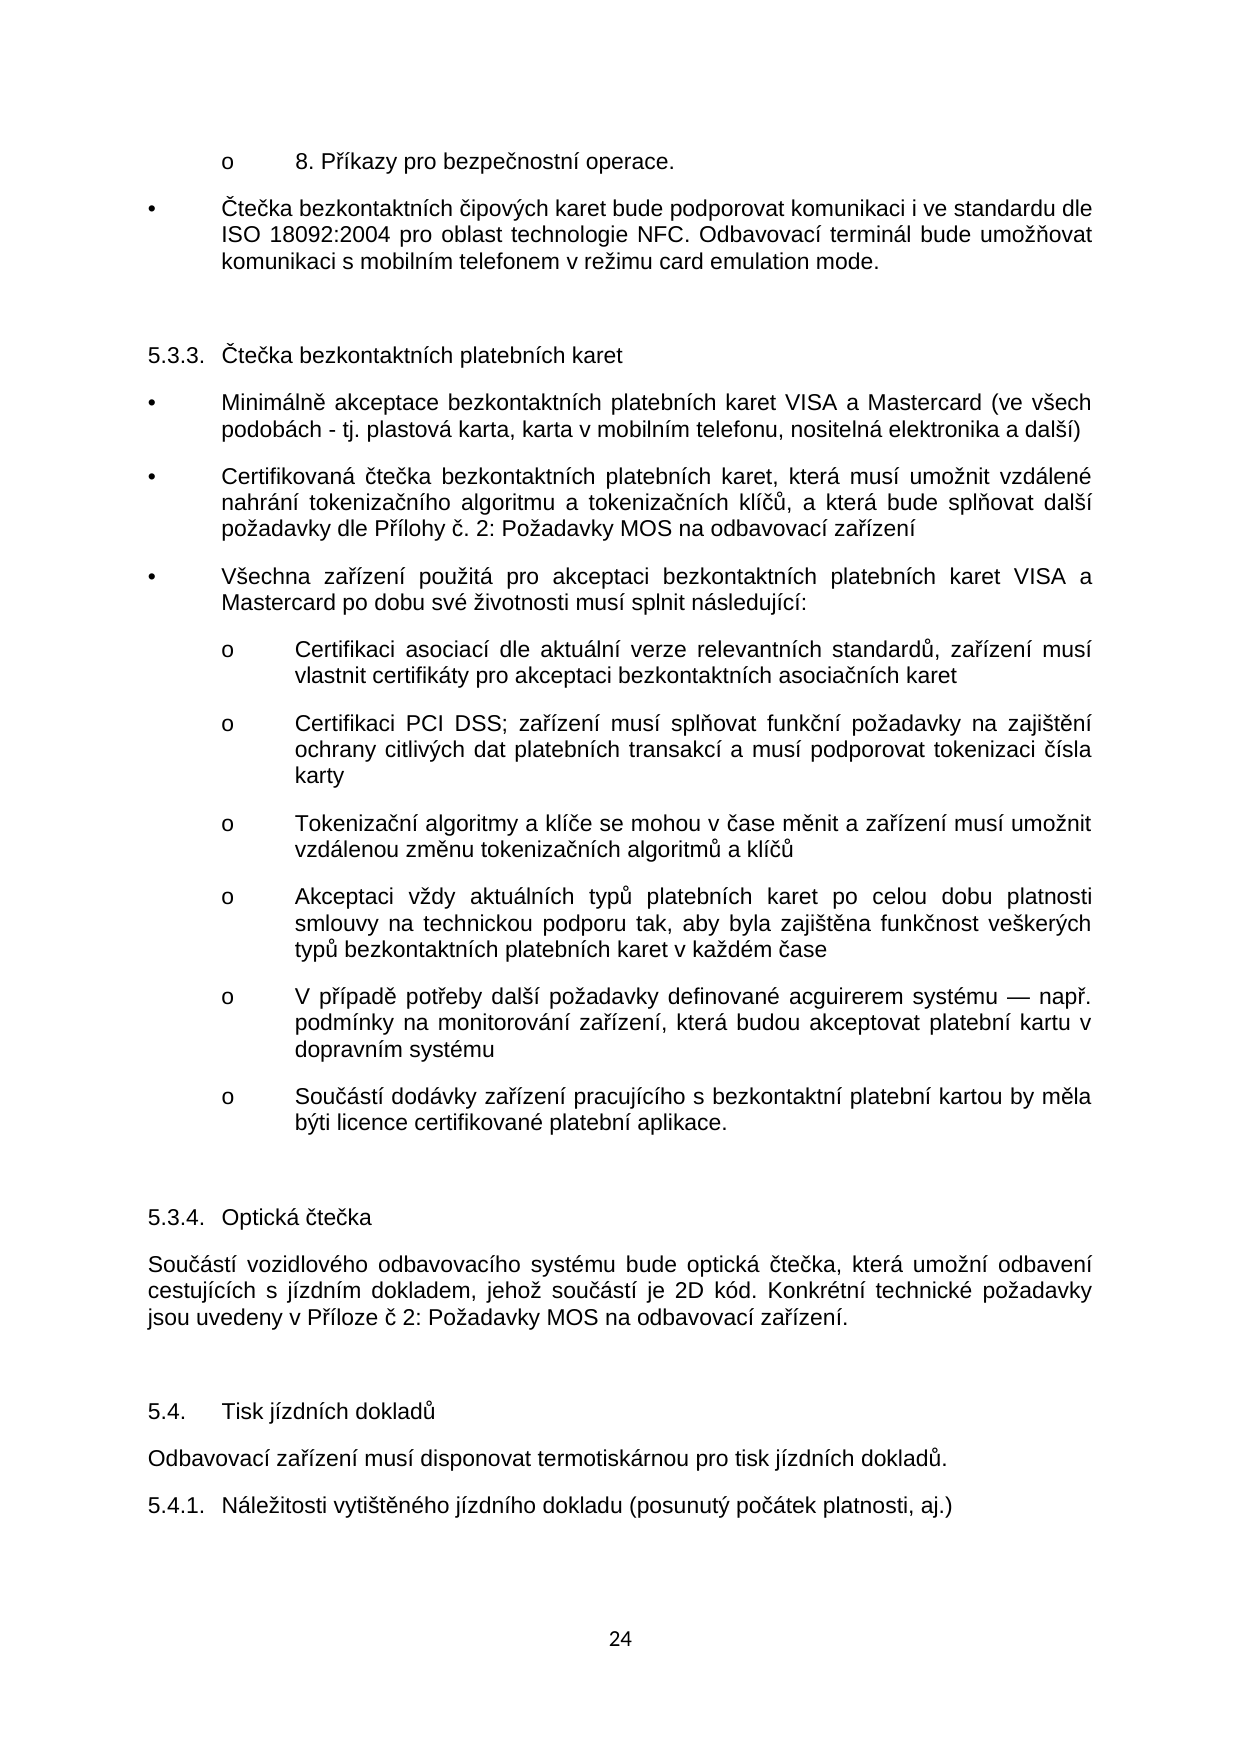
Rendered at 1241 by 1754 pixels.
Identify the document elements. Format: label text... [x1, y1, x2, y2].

text o 8. Příkazy pro bezpečnostní operace. [148, 148, 1092, 174]
text 5.3.3. Čtečka bezkontaktních platebních karet [148, 342, 1092, 368]
text • Čtečka bezkontaktních čipových karet bude podporovat komunikaci i ve standardu dle ISO 18092:2004 pro oblast technologie NFC. Odbavovací terminál bude umožňovat komunikaci s mobilním telefonem v režimu card emulation mode. [148, 195, 1092, 274]
text o Tokenizační algoritmy a klíče se mohou v čase měnit a zařízení musí umožnit vzdálenou změnu tokenizačních algoritmů a klíčů [221, 809, 1092, 862]
text Součástí vozidlového odbavovacího systému bude optická čtečka, která umožní odbavení cestujících s jízdním dokladem, jehož součástí je 2D kód. Konkrétní technické požadavky jsou uvedeny v Příloze č 2: Požadavky MOS na odbavovací zařízení. [148, 1251, 1092, 1330]
text 5.4.1. Náležitosti vytištěného jízdního dokladu (posunutý počátek platnosti, aj.) [148, 1492, 1092, 1519]
text • Všechna zařízení použitá pro akceptaci bezkontaktních platebních karet VISA a Mastercard po dobu své životnosti musí splnit následující: [148, 563, 1092, 615]
text o Akceptaci vždy aktuálních typů platebních karet po celou dobu platnosti smlouvy na technickou podporu tak, aby byla zajištěna funkčnost veškerých typů bezkontaktních platebních karet v každém čase [221, 883, 1092, 962]
text • Certifikovaná čtečka bezkontaktních platebních karet, která musí umožnit vzdálené nahrání tokenizačního algoritmu a tokenizačních klíčů, a která bude splňovat další požadavky dle Přílohy č. 2: Požadavky MOS na odbavovací zařízení [148, 463, 1092, 542]
text o V případě potřeby další požadavky definované acguirerem systému — např. podmínky na monitorování zařízení, která budou akceptovat platební kartu v dopravním systému [221, 983, 1092, 1062]
text • Minimálně akceptace bezkontaktních platebních karet VISA a Mastercard (ve všech podobách - tj. plastová karta, karta v mobilním telefonu, nositelná elektronika a další) [148, 389, 1092, 442]
text o Certifikaci asociací dle aktuální verze relevantních standardů, zařízení musí vlastnit certifikáty pro akceptaci bezkontaktních asociačních karet [221, 636, 1092, 689]
text Odbavovací zařízení musí disponovat termotiskárnou pro tisk jízdních dokladů. [148, 1445, 1092, 1471]
text o Součástí dodávky zařízení pracujícího s bezkontaktní platební kartou by měla býti licence certifikované platební aplikace. [221, 1083, 1092, 1136]
text 5.4. Tisk jízdních dokladů [148, 1398, 1092, 1424]
text o Certifikaci PCI DSS; zařízení musí splňovat funkční požadavky na zajištění ochrany citlivých dat platebních transakcí a musí podporovat tokenizaci čísla karty [221, 710, 1092, 789]
text 5.3.4. Optická čtečka [148, 1204, 1092, 1230]
